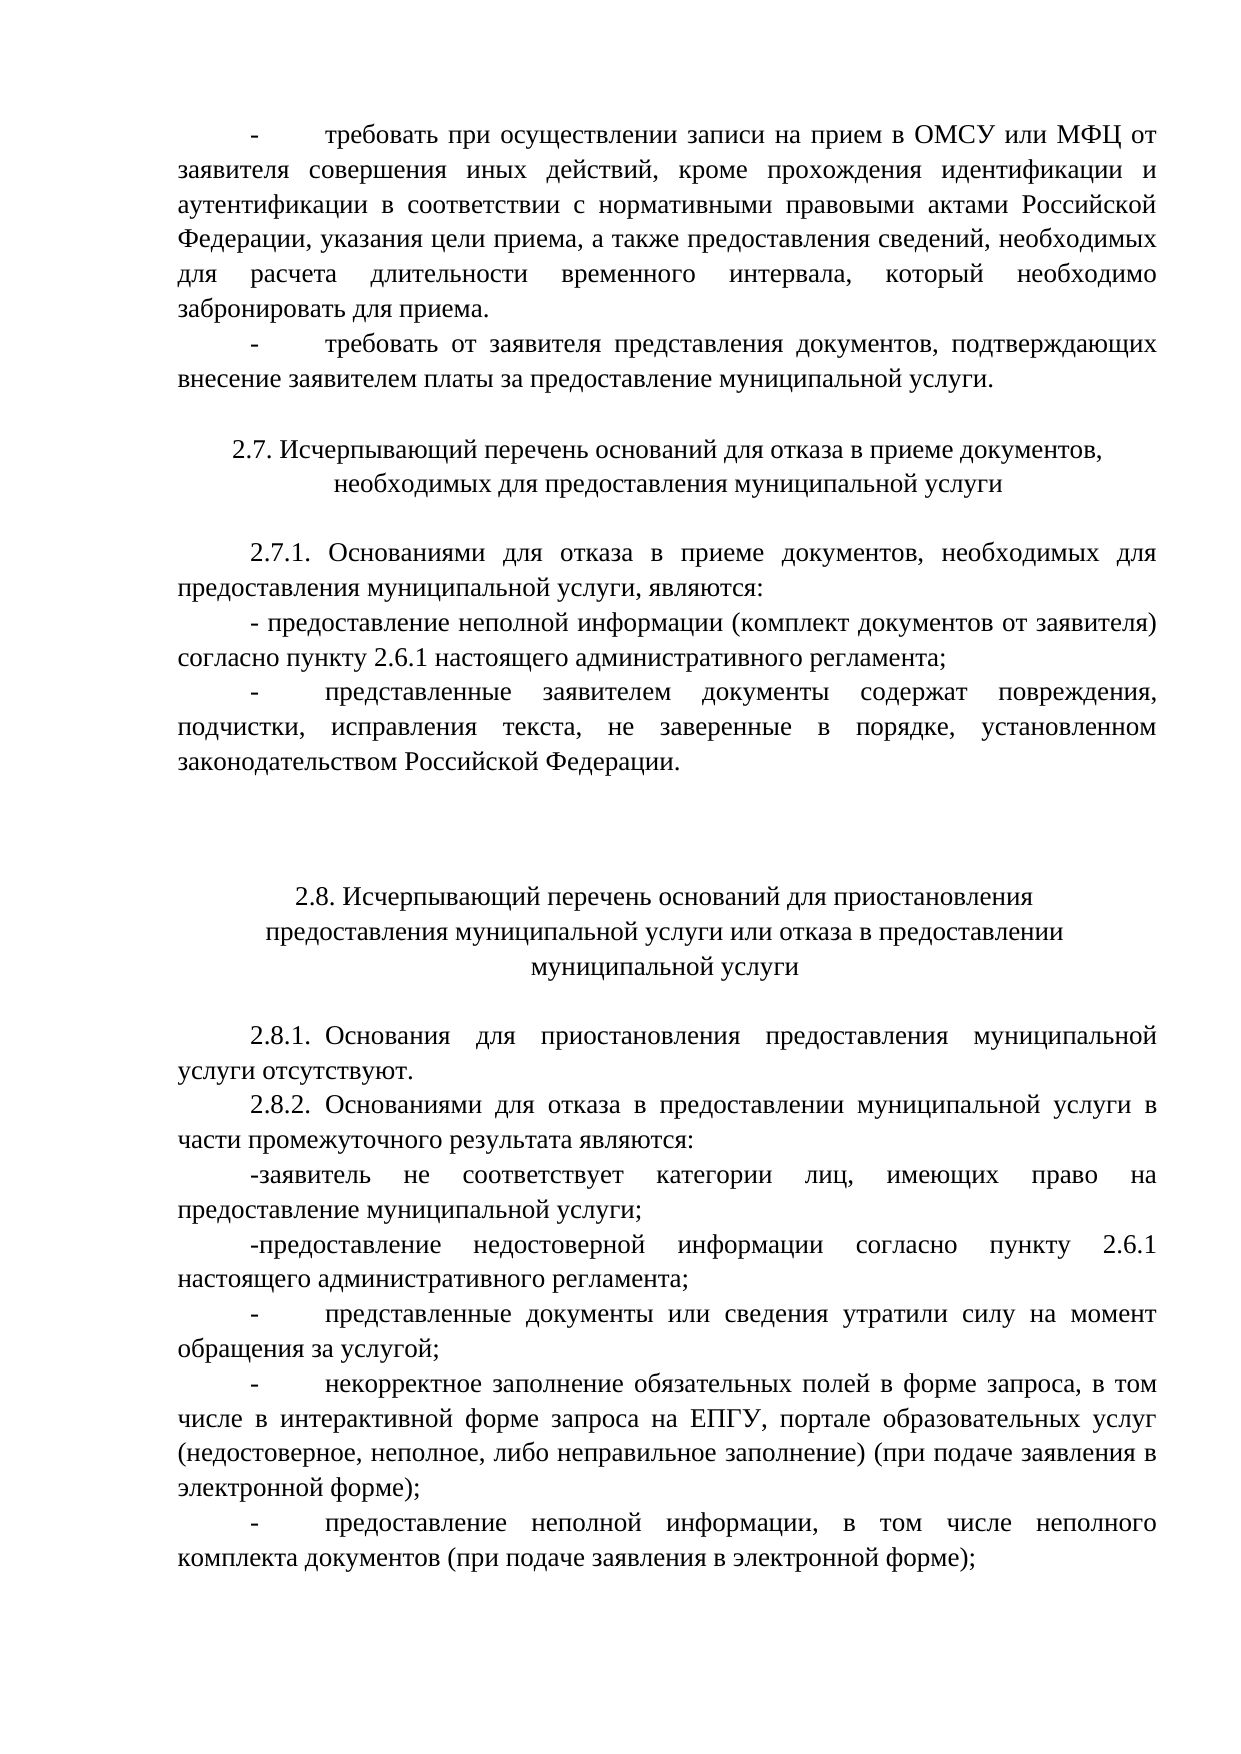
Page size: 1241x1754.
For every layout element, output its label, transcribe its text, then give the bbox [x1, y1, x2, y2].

text 2.7.1. Основаниями для отказа в приеме документов, необходимых для предоставления муниципальной услуги, являются: [177, 536, 1158, 602]
list Основания для приостановления предоставления муниципальной услуги отсутствуют. [177, 1019, 1158, 1085]
text - предоставление неполной информации (комплект документов от заявителя) согласно пункту 2.6.1 настоящего административного регламента; [177, 606, 1158, 672]
text 2.7. Исчерпывающий перечень оснований для отказа в приеме документов, необходимых для предоставления муниципальной услуги [184, 433, 1151, 499]
text -заявитель не соответствует категории лиц, имеющих право на предоставление муниципальной услуги; [177, 1158, 1158, 1224]
list требовать при осуществлении записи на прием в ОМСУ или МФЦ от заявителя совершения иных действий, кроме прохождения идентификации и аутентификации в соответствии с нормативными правовыми актами Российской Федерации, указания цели приема, а также предоставления сведений, необходимых для расчета длительности временного интервала, который необходимо забронировать для приема. [177, 118, 1158, 323]
list представленные документы или сведения утратили силу на момент обращения за услугой; [177, 1297, 1158, 1363]
list требовать от заявителя представления документов, подтверждающих внесение заявителем платы за предоставление муниципальной услуги. [177, 327, 1158, 393]
list предоставление неполной информации, в том числе неполного комплекта документов (при подаче заявления в электронной форме); [177, 1506, 1158, 1572]
text -предоставление недостоверной информации согласно пункту 2.6.1 настоящего административного регламента; [177, 1228, 1158, 1294]
list представленные заявителем документы содержат повреждения, подчистки, исправления текста, не заверенные в порядке, установленном законодательством Российской Федерации. [177, 676, 1158, 776]
list некорректное заполнение обязательных полей в форме запроса, в том числе в интерактивной форме запроса на ЕПГУ, портале образовательных услуг (недостоверное, неполное, либо неправильное заполнение) (при подаче заявления в электронной форме); [177, 1367, 1158, 1502]
text 2.8. Исчерпывающий перечень оснований для приостановления предоставления муниципальной услуги или отказа в предоставлении муниципальной услуги [200, 881, 1128, 981]
list Основаниями для отказа в предоставлении муниципальной услуги в части промежуточного результата являются: [177, 1088, 1158, 1154]
